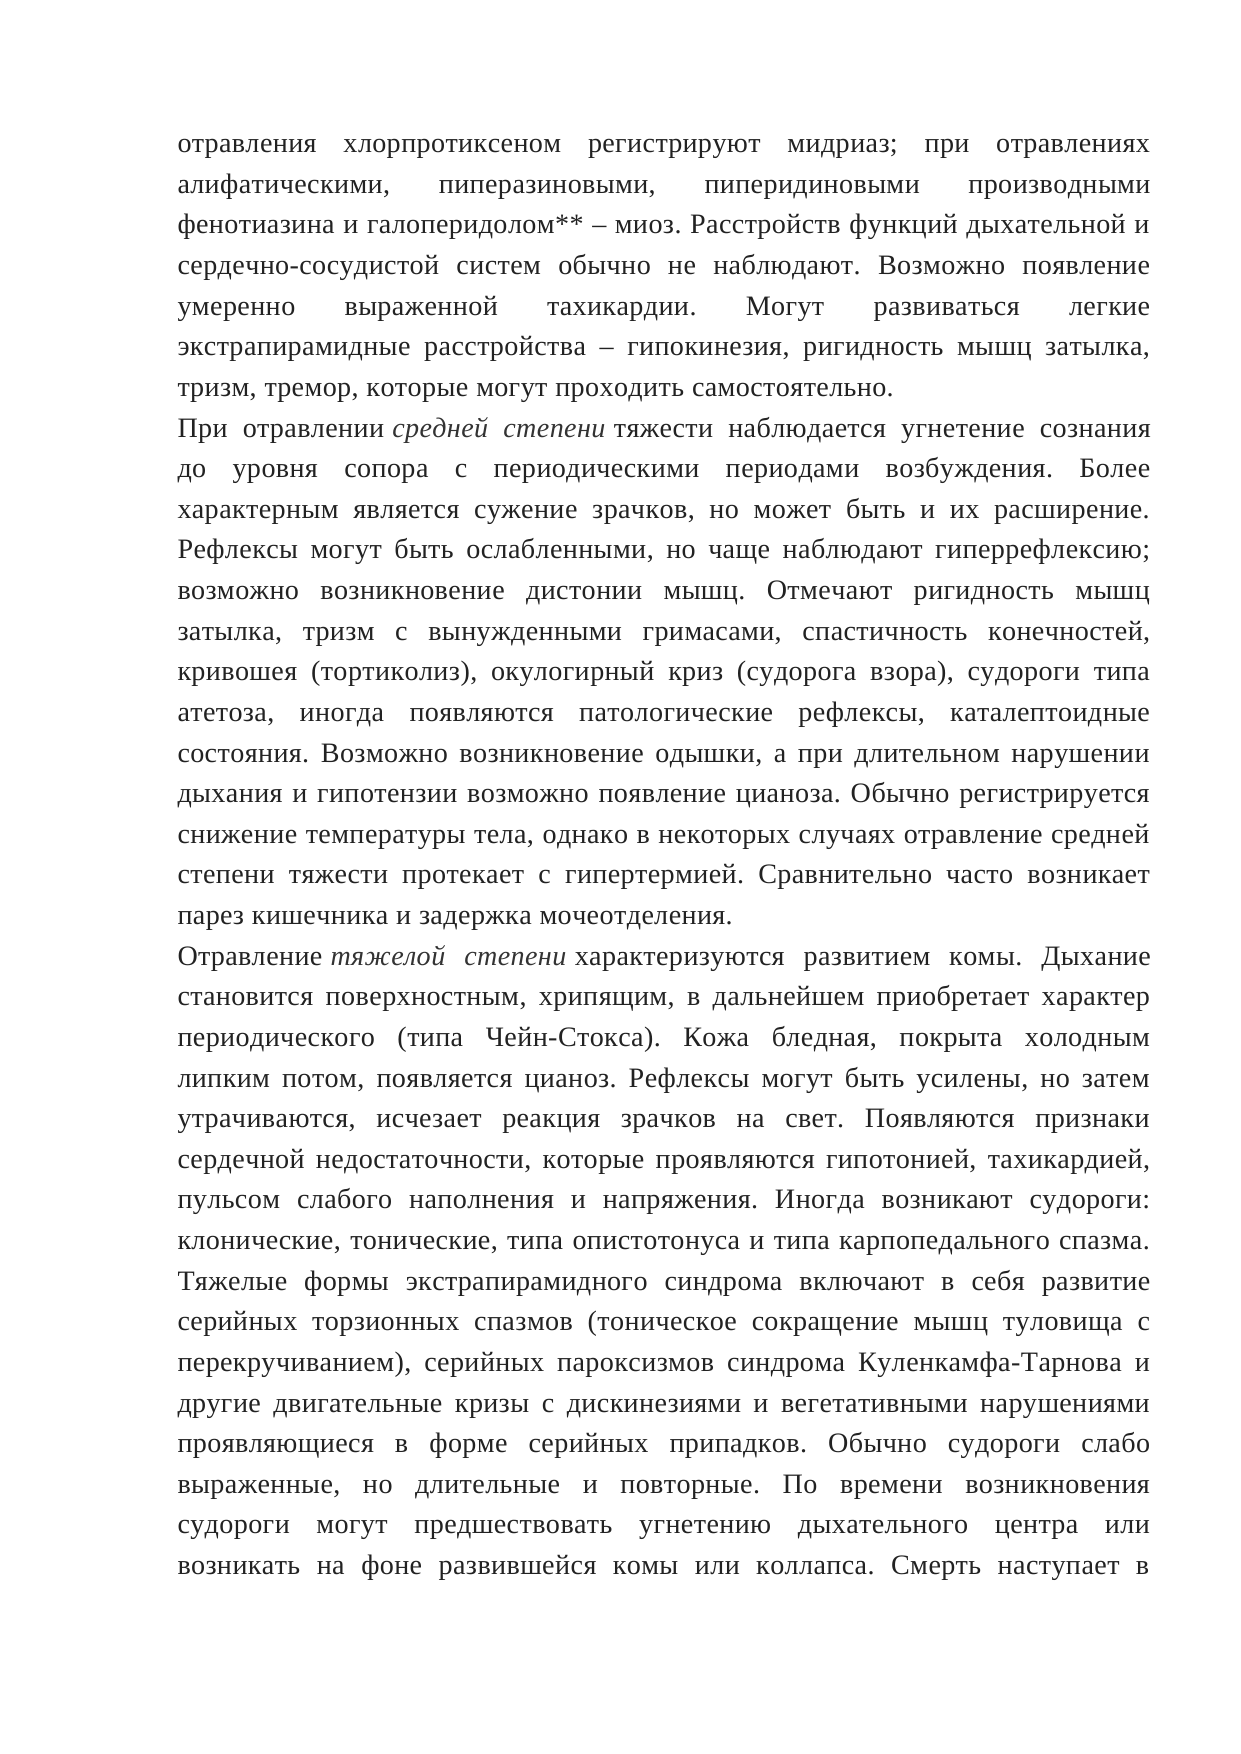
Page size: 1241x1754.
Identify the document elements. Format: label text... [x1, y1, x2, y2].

text При отравлении средней степени тяжести наблюдается угнетение сознания до уровня сопора с периодическими периодами возбуждения. Более характерным является сужение зрачков, но может быть и их расширение. Рефлексы могут быть ослабленными, но чаще наблюдают гиперрефлексию; возможно возникновение дистонии мышц. Отмечают ригидность мышц затылка, тризм с вынужденными гримасами, спастичность конечностей, кривошея (тортиколиз), окулогирный криз (судорога взора), судороги типа атетоза, иногда появляются патологические рефлексы, каталептоидные состояния. Возможно возникновение одышки, а при длительном нарушении дыхания и гипотензии возможно появление цианоза. Обычно регистрируется снижение температуры тела, однако в некоторых случаях отравление средней степени тяжести протекает с гипертермией. Сравнительно часто возникает парез кишечника и задержка мочеотделения. [177, 402, 1152, 931]
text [177, 118, 1152, 402]
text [177, 931, 1152, 1581]
